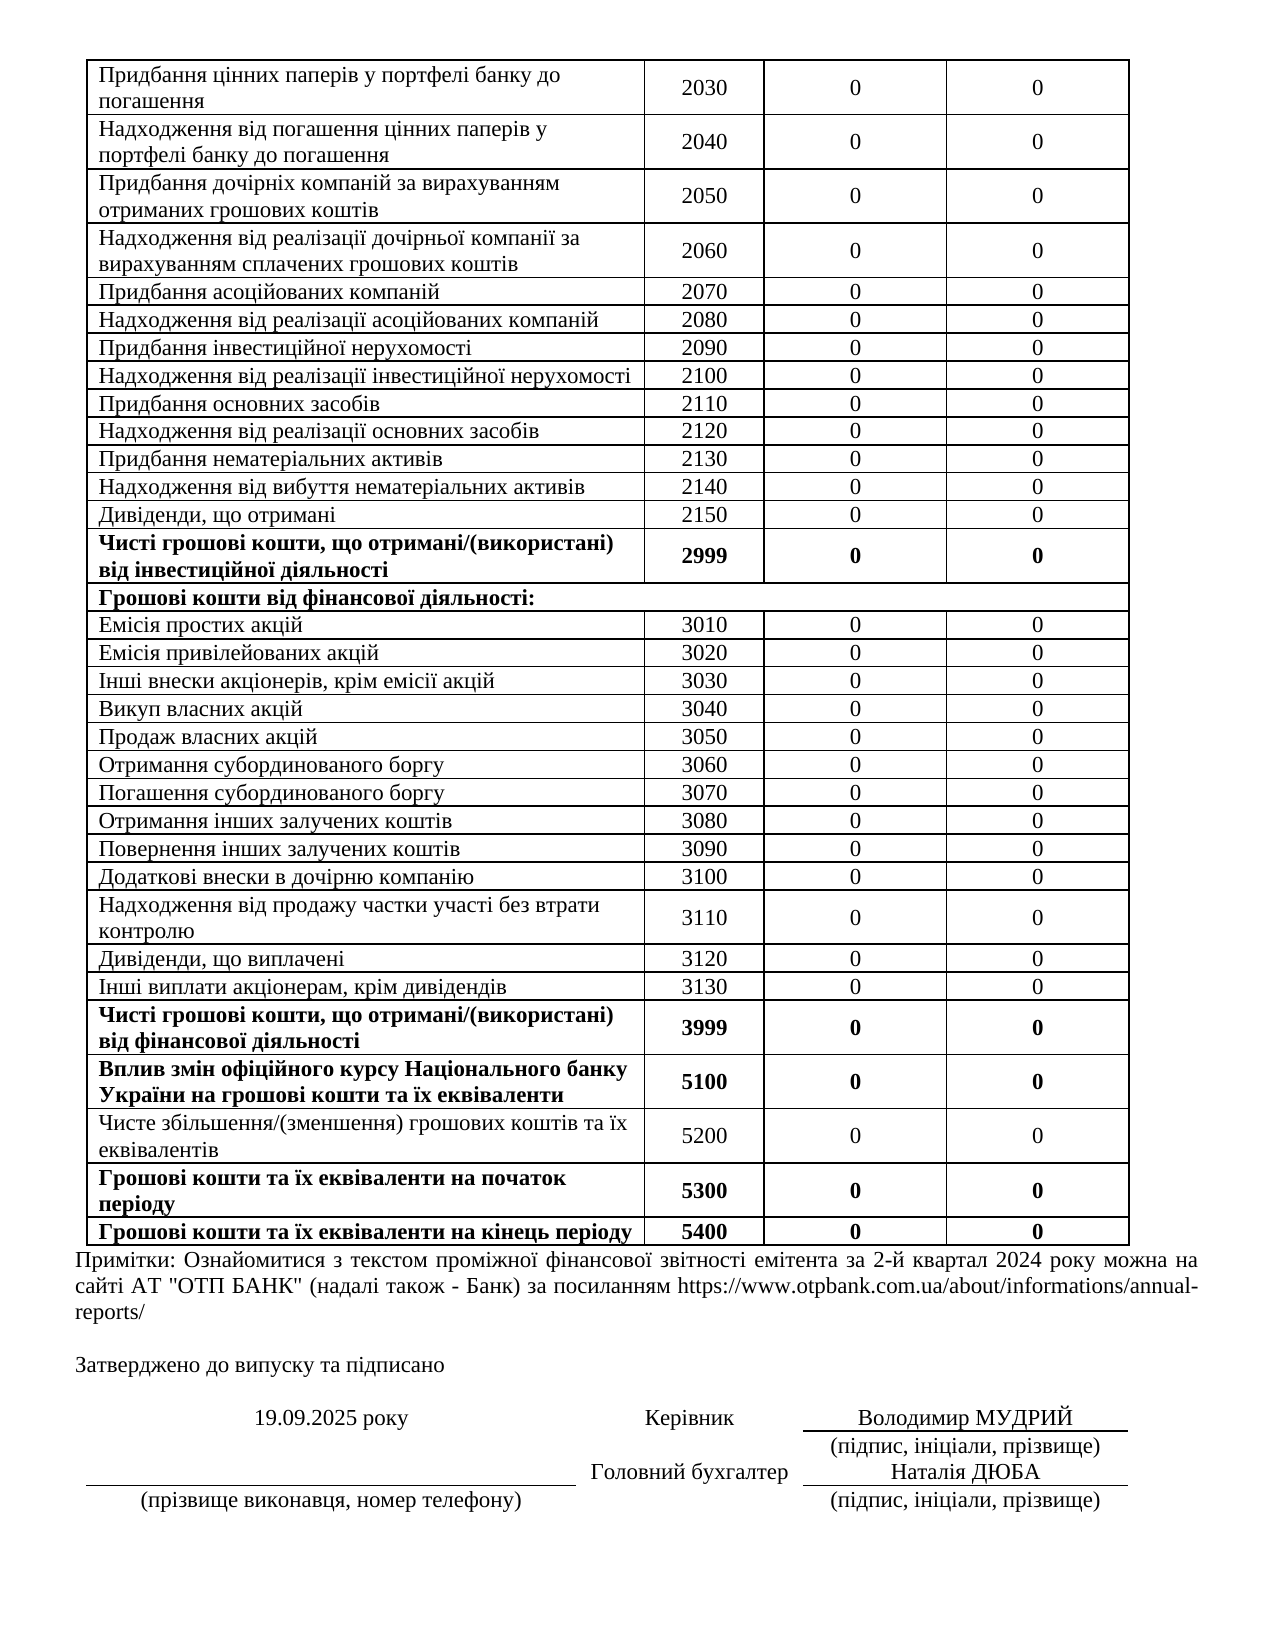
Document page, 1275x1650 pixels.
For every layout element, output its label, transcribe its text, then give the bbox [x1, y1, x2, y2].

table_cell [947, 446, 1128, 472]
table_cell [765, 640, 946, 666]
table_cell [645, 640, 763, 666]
table_cell 0 [765, 61, 946, 114]
table_cell Надходження від реалізації дочірньої компанії за вирахуванням сплачених грошових коштів [88, 224, 644, 276]
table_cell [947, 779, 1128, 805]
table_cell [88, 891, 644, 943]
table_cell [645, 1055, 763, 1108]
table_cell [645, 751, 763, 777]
table_cell Придбання асоційованих компаній [88, 278, 644, 304]
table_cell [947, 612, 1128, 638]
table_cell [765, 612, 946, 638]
table_cell Надходження від реалізації асоційованих компаній [88, 306, 644, 332]
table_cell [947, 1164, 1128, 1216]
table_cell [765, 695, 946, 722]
table_cell 0 [947, 224, 1128, 276]
table_cell 0 [765, 170, 946, 222]
table_cell 0 [947, 362, 1128, 388]
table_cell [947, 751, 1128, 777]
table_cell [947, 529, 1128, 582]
table_cell 2050 [645, 170, 763, 222]
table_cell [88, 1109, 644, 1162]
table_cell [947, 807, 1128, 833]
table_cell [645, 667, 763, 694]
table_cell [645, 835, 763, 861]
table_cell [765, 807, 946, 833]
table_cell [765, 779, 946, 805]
table_cell 0 [765, 334, 946, 360]
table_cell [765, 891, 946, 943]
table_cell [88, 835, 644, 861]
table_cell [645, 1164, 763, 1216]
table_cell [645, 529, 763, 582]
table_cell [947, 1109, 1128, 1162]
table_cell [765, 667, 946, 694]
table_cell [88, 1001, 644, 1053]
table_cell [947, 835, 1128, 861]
text Примітки: Ознайомитися з текстом промiжної фiнансової звiтностi емiтента за 2-й квартал 2024 року можна на сайтi АТ "ОТП БАНК" (надалi також - Банк) за посиланням https://www.otpbank.com.ua/about/informations/annual-reports/ [75, 1246, 1200, 1325]
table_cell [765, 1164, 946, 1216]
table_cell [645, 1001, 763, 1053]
table_cell Придбання основних засобів [88, 390, 644, 416]
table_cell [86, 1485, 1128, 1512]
table_cell 2080 [645, 306, 763, 332]
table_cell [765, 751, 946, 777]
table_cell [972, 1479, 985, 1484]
table_cell Придбання дочірніх компаній за вирахуванням отриманих грошових коштів [88, 170, 644, 222]
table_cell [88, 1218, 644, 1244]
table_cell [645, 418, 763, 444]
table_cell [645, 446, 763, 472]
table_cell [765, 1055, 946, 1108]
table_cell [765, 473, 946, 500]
table_cell 0 [947, 390, 1128, 416]
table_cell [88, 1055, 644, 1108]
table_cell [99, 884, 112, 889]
table_cell 0 [947, 334, 1128, 360]
table_cell 2040 [645, 115, 763, 168]
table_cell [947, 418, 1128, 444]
table_cell Надходження від реалізації інвестиційної нерухомості [88, 362, 644, 388]
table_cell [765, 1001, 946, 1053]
table_cell 0 [947, 61, 1128, 114]
table_cell 0 [765, 115, 946, 168]
table_cell 0 [947, 115, 1128, 168]
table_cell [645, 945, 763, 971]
table_cell 2070 [645, 278, 763, 304]
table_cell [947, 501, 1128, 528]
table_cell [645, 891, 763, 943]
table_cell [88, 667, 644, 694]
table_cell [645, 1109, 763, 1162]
table_cell Надходження від реалізації основних засобів [88, 418, 644, 444]
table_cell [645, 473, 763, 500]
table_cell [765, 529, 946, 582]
table_cell Придбання інвестиційної нерухомості [88, 334, 644, 360]
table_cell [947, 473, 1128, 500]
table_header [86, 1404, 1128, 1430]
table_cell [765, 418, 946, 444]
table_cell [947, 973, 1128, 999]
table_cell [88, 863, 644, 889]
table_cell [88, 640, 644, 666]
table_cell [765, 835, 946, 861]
table_cell Надходження від погашення цінних паперів у портфелі банку до погашення [88, 115, 644, 168]
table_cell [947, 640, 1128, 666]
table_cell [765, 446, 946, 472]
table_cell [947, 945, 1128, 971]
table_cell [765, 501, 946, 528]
table_cell Придбання цінних паперів у портфелі банку до погашення [88, 61, 644, 114]
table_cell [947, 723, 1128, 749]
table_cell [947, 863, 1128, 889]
table_cell 0 [765, 278, 946, 304]
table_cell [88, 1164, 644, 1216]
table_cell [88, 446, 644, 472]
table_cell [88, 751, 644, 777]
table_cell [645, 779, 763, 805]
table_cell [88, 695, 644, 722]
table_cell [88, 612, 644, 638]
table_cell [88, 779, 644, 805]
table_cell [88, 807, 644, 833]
table_cell 0 [947, 170, 1128, 222]
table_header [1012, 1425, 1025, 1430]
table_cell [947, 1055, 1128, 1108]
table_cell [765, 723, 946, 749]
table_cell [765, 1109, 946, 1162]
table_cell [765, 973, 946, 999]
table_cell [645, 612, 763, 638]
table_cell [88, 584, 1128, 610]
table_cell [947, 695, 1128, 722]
table_cell 2110 [645, 390, 763, 416]
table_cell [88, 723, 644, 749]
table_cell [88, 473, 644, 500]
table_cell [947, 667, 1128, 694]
text Затверджено до випуску та підписано [75, 1351, 1200, 1377]
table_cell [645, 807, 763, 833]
table_cell 0 [765, 224, 946, 276]
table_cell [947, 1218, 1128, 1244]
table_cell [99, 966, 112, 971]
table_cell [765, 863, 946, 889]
table_cell 0 [947, 306, 1128, 332]
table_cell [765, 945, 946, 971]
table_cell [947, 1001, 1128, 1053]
table_cell 0 [947, 278, 1128, 304]
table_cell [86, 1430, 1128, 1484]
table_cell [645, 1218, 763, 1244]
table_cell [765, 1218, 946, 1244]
table_cell 0 [765, 390, 946, 416]
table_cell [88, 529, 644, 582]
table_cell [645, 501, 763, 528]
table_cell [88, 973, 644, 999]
table_cell 2030 [645, 61, 763, 114]
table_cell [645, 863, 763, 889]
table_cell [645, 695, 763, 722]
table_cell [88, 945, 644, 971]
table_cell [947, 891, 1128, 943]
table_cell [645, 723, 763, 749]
table_cell 2090 [645, 334, 763, 360]
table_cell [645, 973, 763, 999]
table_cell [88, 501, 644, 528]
table_cell 2100 [645, 362, 763, 388]
table_cell 0 [765, 306, 946, 332]
table_cell 2060 [645, 224, 763, 276]
table_cell 0 [765, 362, 946, 388]
